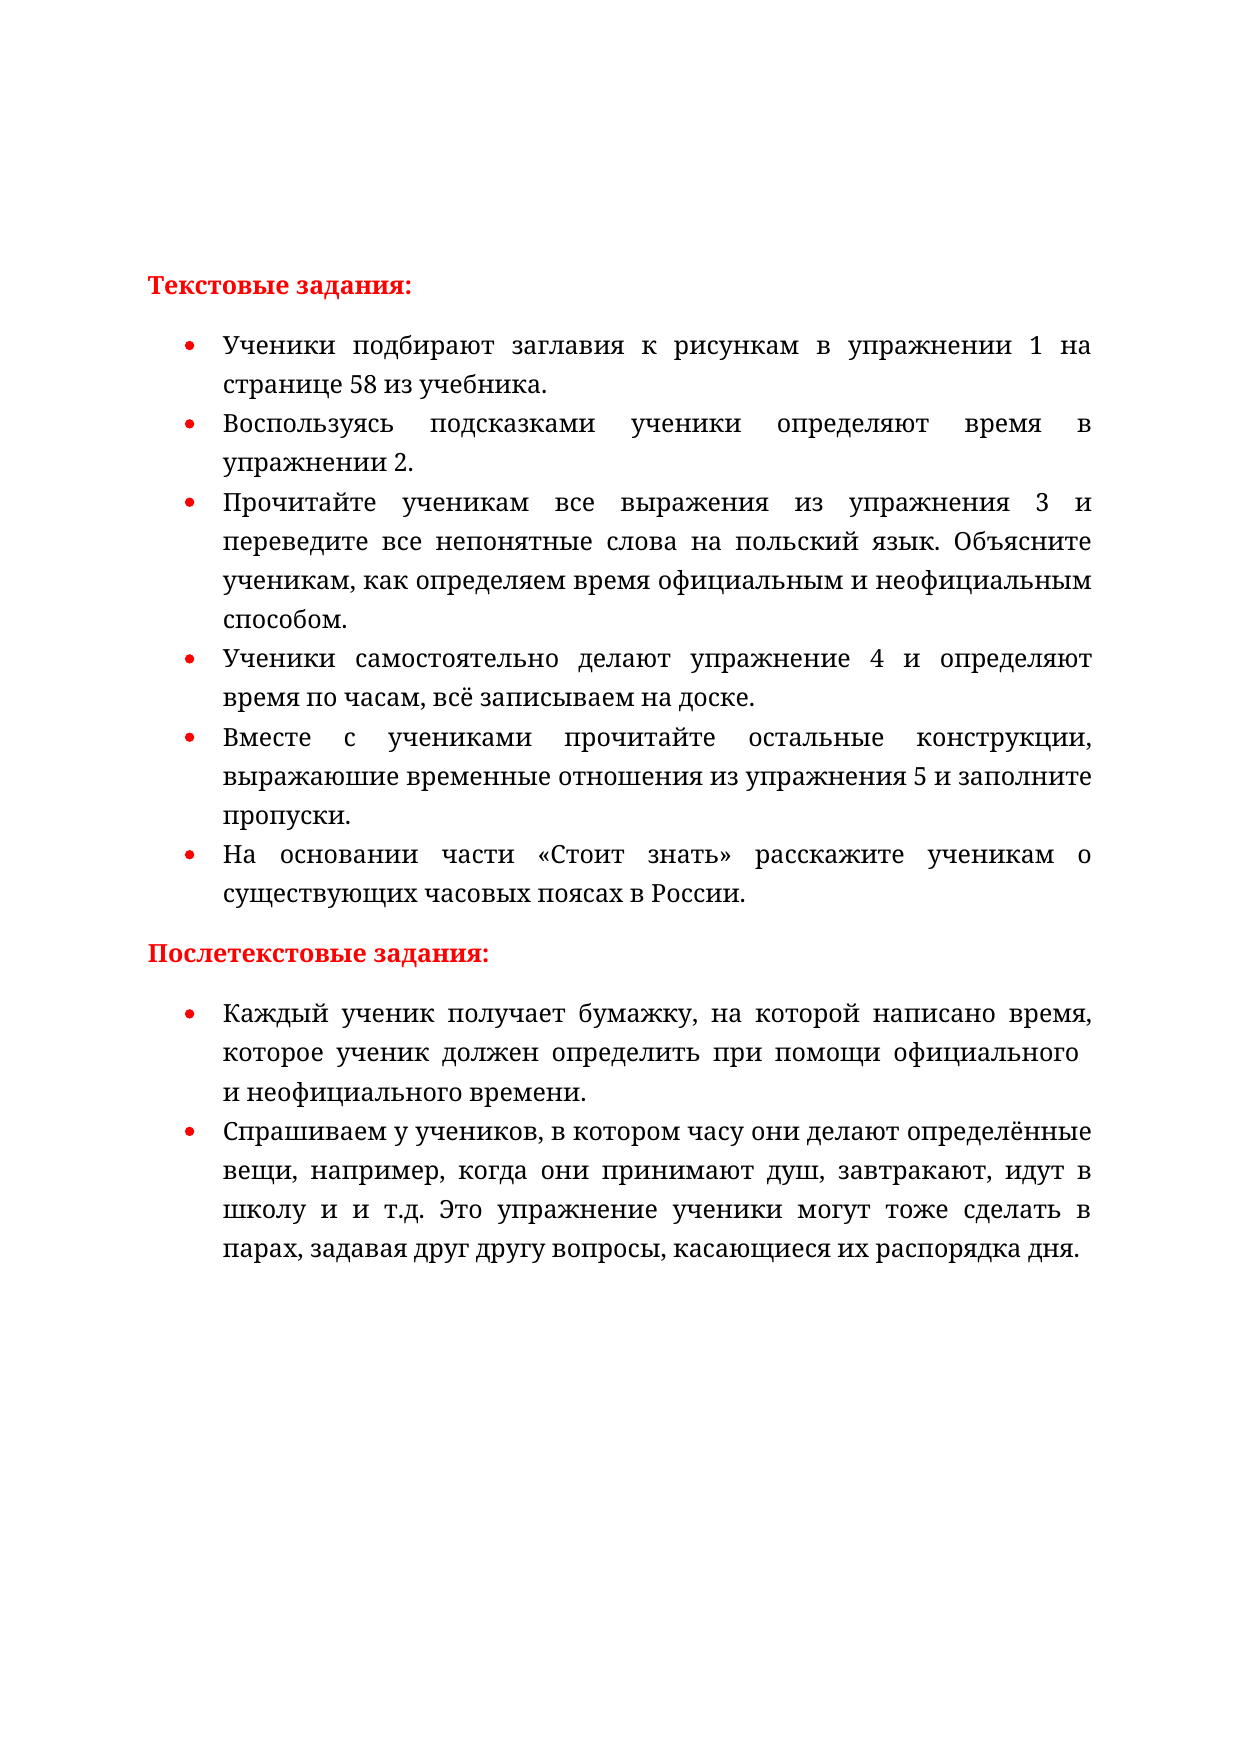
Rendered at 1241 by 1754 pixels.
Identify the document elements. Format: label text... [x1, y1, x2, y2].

list Воспользуясь подсказками ученики определяют время в упражнении 2. [185, 406, 1093, 479]
list Прочитайте ученикам все выражения из упражнения 3 и переведите все непонятные слова на польский язык. Объясните ученикам, как определяем время официальным и неофициальным способом. [185, 484, 1093, 636]
list Спрашиваем у учеников, в котором часу они делают определённые вещи, например, когда они принимают душ, завтракают, идут в школу и и т.д. Это упражнение ученики могут тоже сделать в парах, задавая друг другу вопросы, касающиеся их распорядка дня. [185, 1113, 1093, 1265]
list На основании части «Стоит знать» расскажите ученикам о существующих часовых поясах в России. [185, 837, 1093, 910]
list Каждый ученик получает бумажку, на которой написано время, которое ученик должен определить при помощи официального и неофициального времени. [185, 996, 1093, 1108]
list Вместе с учениками прочитайте остальные конструкции, выражаюшие временные отношения из упражнения 5 и заполните пропуски. [185, 719, 1093, 832]
list Ученики самостоятельно делают упражнение 4 и определяют время по часам, всё записываем на доске. [185, 641, 1093, 714]
list Ученики подбирают заглавия к рисункам в упражнении 1 на странице 58 из учебника. [185, 328, 1093, 401]
text Текстовые задания: [148, 268, 1093, 302]
text Послетекстовые задания: [148, 936, 1093, 970]
